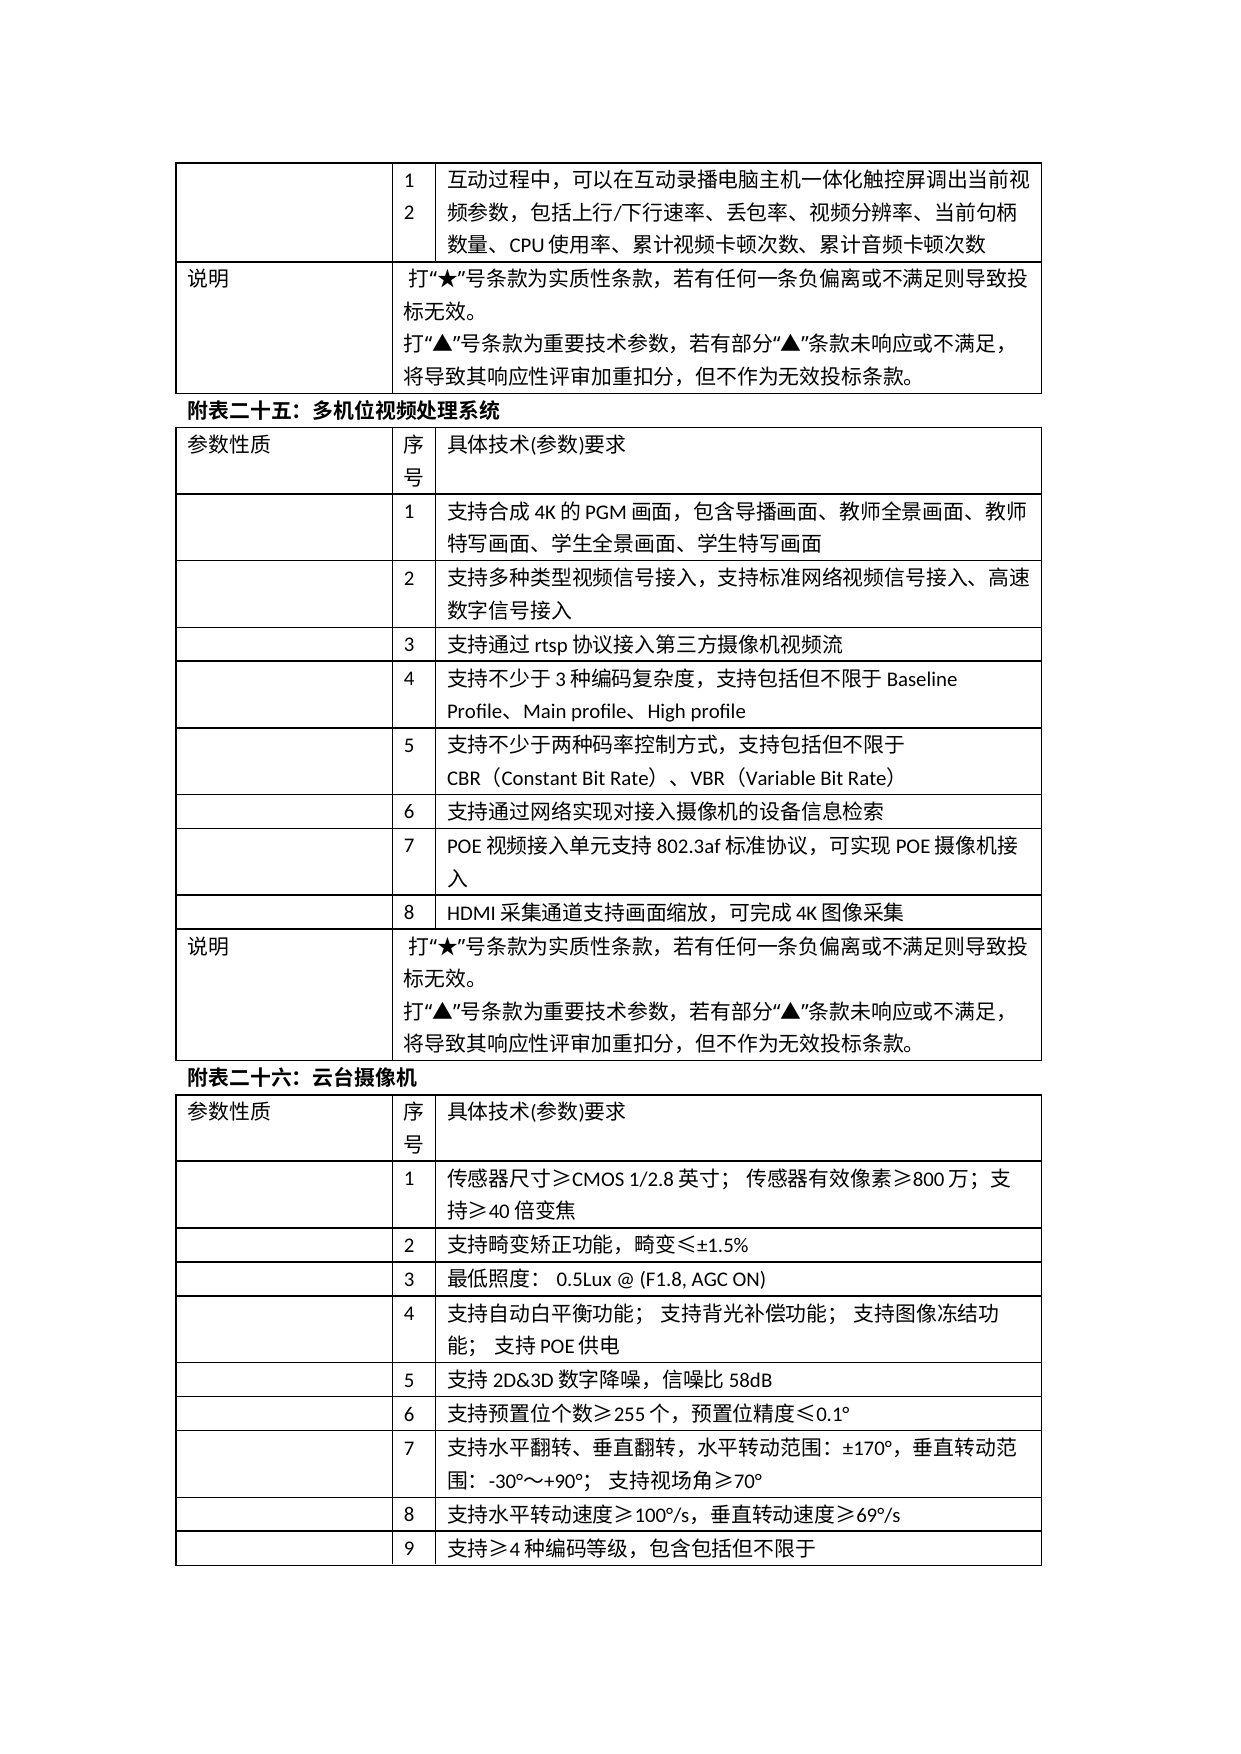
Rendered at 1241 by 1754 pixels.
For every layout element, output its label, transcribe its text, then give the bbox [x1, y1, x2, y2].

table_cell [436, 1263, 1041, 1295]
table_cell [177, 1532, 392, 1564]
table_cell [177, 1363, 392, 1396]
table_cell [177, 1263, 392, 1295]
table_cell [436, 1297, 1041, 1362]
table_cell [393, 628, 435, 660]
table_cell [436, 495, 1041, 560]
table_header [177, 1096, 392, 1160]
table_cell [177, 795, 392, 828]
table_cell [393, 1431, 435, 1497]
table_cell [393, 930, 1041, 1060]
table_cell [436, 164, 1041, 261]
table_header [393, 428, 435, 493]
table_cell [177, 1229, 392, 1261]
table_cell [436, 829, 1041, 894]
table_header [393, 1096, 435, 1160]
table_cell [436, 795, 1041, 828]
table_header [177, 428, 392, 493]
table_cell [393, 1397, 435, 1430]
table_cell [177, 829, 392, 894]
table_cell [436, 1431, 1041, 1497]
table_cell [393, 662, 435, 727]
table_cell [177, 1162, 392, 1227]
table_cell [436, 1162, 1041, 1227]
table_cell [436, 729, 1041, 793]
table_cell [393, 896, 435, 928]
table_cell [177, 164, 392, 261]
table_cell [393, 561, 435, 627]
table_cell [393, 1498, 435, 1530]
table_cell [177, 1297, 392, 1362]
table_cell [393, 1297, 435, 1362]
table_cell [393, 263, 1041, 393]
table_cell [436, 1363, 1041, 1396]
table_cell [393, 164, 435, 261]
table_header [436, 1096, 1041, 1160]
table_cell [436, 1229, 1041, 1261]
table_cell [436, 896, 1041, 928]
text 附表二十五：多机位视频处理系统 [187, 394, 1053, 427]
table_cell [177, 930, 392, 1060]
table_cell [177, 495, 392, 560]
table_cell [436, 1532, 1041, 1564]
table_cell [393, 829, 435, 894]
text 附表二十六：云台摄像机 [187, 1061, 1053, 1094]
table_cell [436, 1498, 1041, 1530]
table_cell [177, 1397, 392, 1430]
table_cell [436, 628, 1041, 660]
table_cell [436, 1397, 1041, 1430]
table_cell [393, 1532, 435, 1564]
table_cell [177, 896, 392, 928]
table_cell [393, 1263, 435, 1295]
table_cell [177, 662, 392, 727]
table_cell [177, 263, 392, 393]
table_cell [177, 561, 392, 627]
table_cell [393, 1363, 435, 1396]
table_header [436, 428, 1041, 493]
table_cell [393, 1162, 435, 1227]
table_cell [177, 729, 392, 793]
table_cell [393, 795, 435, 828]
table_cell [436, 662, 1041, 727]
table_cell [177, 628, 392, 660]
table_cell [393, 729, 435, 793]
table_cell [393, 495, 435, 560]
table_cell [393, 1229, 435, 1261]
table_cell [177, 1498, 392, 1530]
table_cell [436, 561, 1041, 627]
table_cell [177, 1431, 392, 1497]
